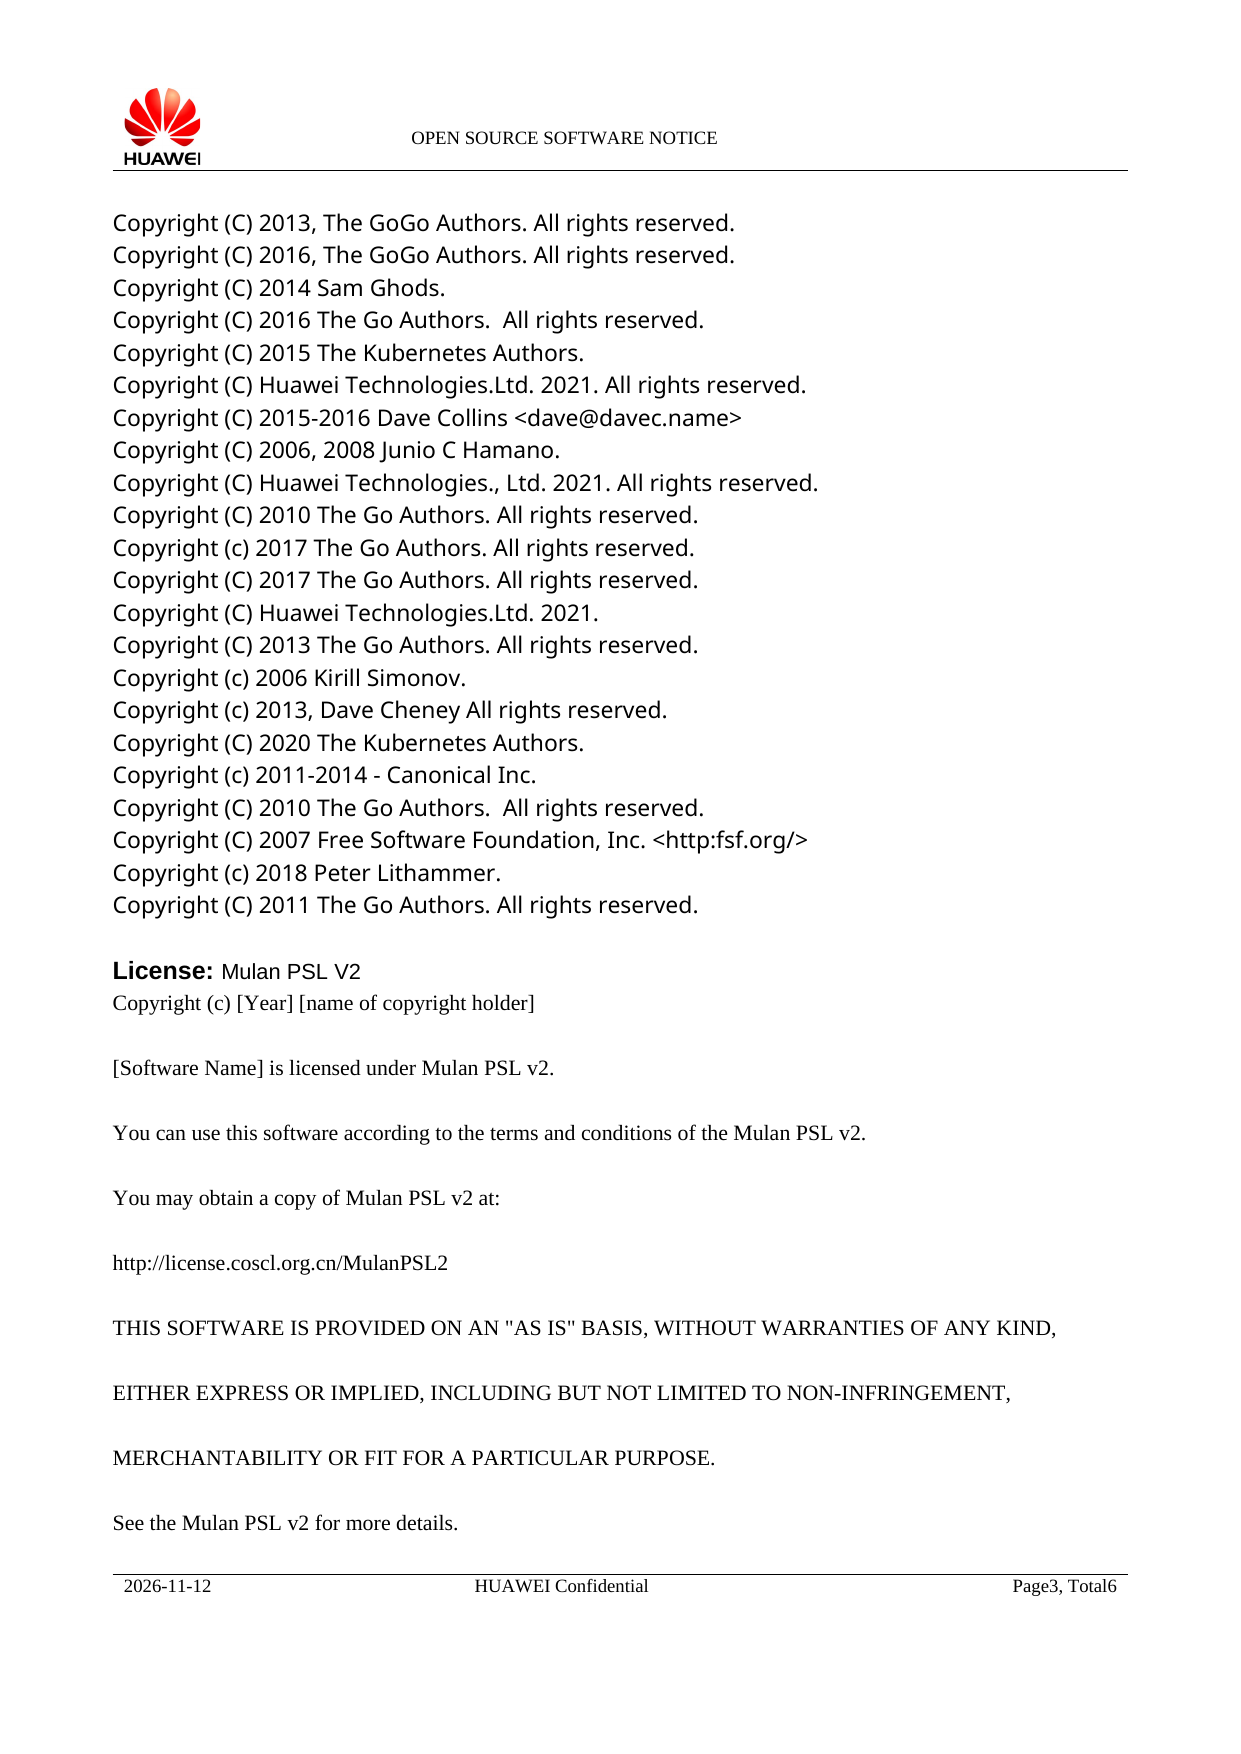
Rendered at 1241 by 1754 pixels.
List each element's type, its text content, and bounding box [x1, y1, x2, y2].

text Copyright (C) 2010 The Go Authors. All rights reserved. Copyright (c) 2017 The Go Authors. All rights reserved. Copyright (C) 2017 The Go Authors. All rights reserved. Copyright (C) Huawei Technologies.Ltd. 2021. [112, 499, 1128, 629]
text http://license.coscl.org.cn/MulanPSL2 [112, 1246, 1128, 1279]
text EITHER EXPRESS OR IMPLIED, INCLUDING BUT NOT LIMITED TO NON-INFRINGEMENT, [112, 1376, 1128, 1409]
text Copyright (C) 2013 The Go Authors. All rights reserved. Copyright (c) 2006 Kirill Simonov. Copyright (c) 2013, Dave Cheney All rights reserved. Copyright (C) 2020 The Kubernetes Authors. Copyright (c) 2011-2014 - Canonical Inc. Copyright (C) 2010 The Go Authors. All rights reserved. Copyright (C) 2007 Free Software Foundation, Inc. <http:fsf.org/> Copyright (c) 2018 Peter Lithammer. Copyright (C) 2011 The Go Authors. All rights reserved. [112, 629, 1128, 954]
text See the Mulan PSL v2 for more details. [112, 1506, 1128, 1539]
text [Software Name] is licensed under Mulan PSL v2. [112, 1051, 1128, 1084]
text MERCHANTABILITY OR FIT FOR A PARTICULAR PURPOSE. [112, 1441, 1128, 1474]
text Copyright (c) [Year] [name of copyright holder] [112, 986, 1128, 1019]
text License: Mulan PSL V2 [112, 954, 1128, 986]
text You can use this software according to the terms and conditions of the Mulan PSL v2. [112, 1116, 1128, 1149]
text THIS SOFTWARE IS PROVIDED ON AN "AS IS" BASIS, WITHOUT WARRANTIES OF ANY KIND, [112, 1311, 1128, 1344]
picture [124, 88, 201, 165]
text Copyright (C) 2015-2016 Dave Collins <dave@davec.name> Copyright (C) 2006, 2008 Junio C Hamano. Copyright (C) Huawei Technologies., Ltd. 2021. All rights reserved. [112, 401, 1128, 499]
text You may obtain a copy of Mulan PSL v2 at: [112, 1181, 1128, 1214]
